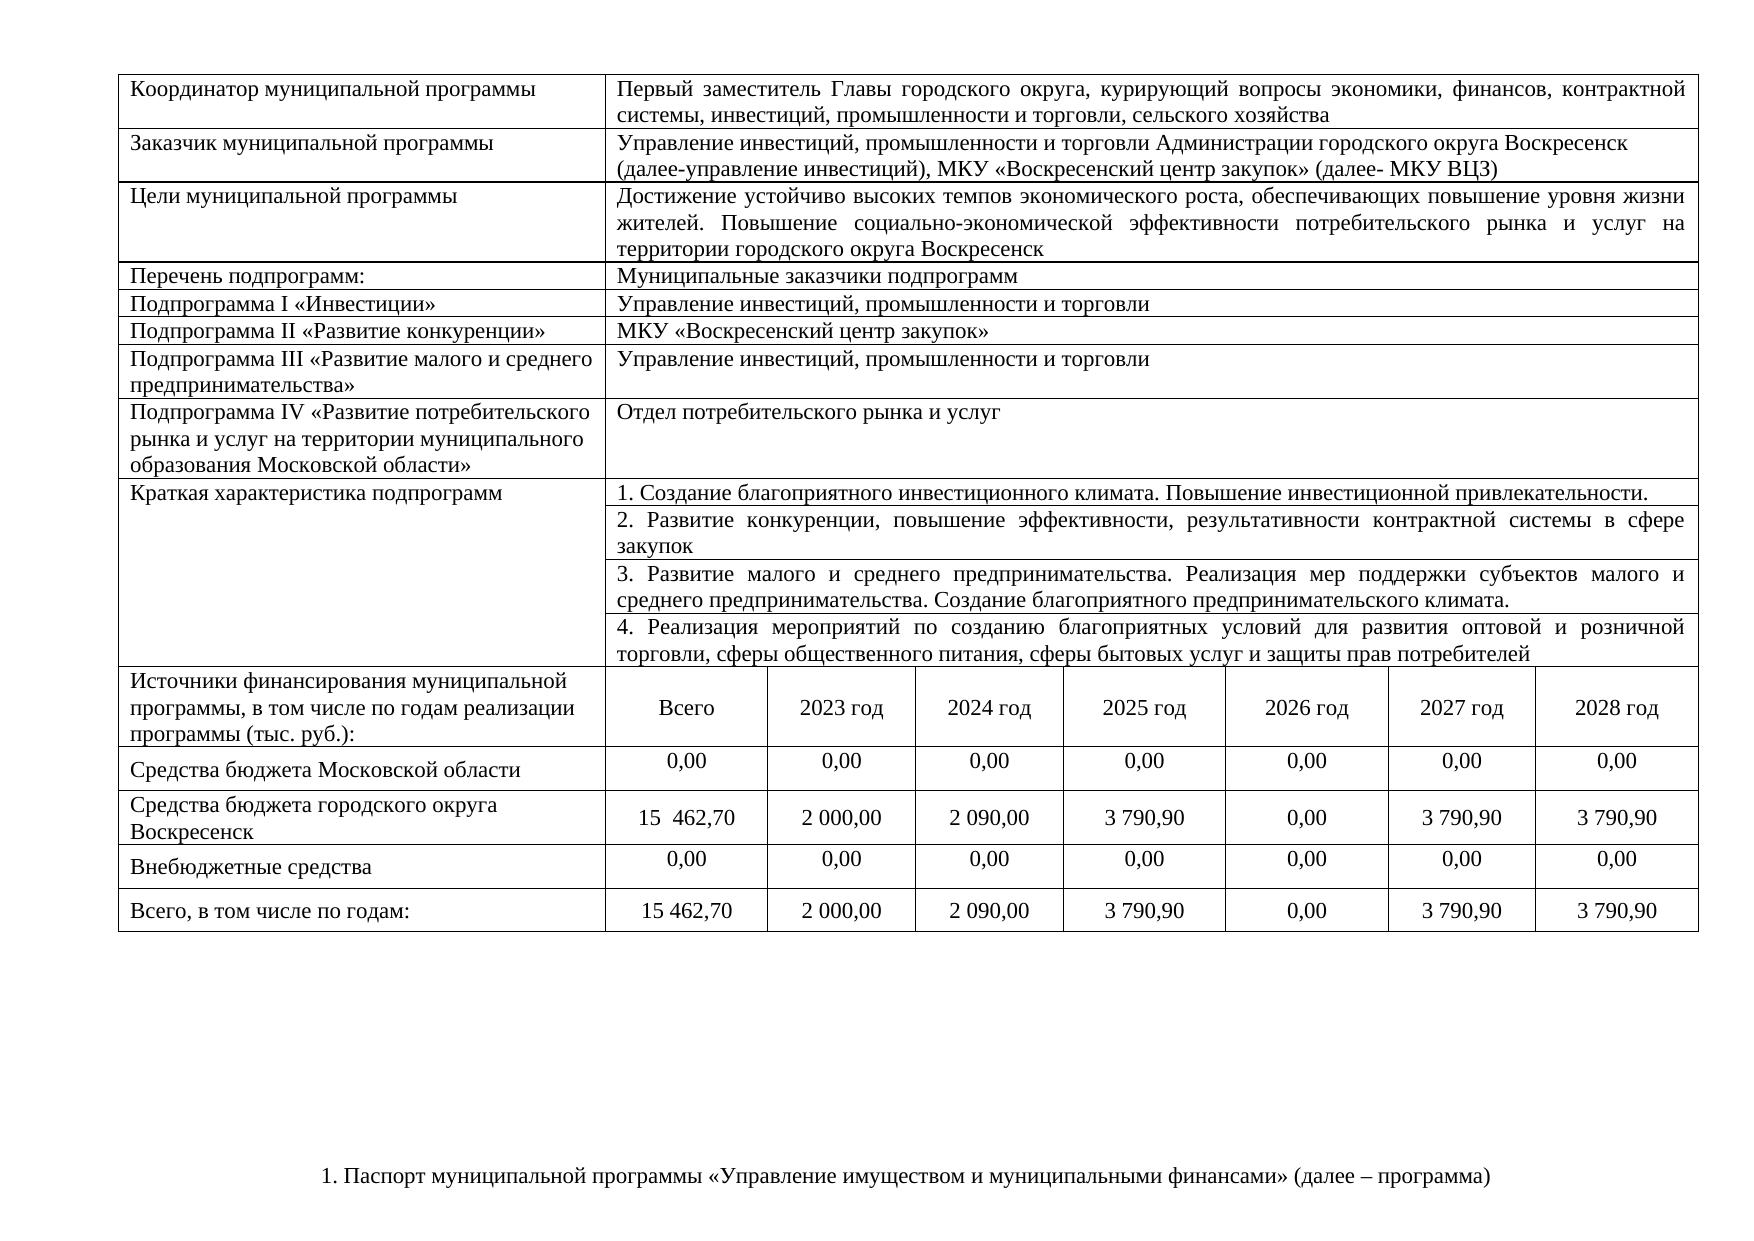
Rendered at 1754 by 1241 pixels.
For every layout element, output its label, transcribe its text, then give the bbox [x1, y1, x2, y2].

table_cell 2023 год [768, 667, 915, 746]
table_cell Отдел потребительского рынка и услуг [606, 399, 1698, 477]
table_cell 0,00 [1064, 747, 1225, 790]
table_cell 2027 год [1389, 667, 1535, 746]
table_cell 3 790,90 [1536, 791, 1698, 844]
table_cell Подпрограмма IV «Развитие потребительского рынка и услуг на территории муниципального образования Московской области» [119, 399, 605, 477]
table_cell 3 790,90 [1389, 791, 1535, 844]
table_cell Подпрограмма III «Развитие малого и среднего предпринимательства» [119, 345, 605, 397]
table_cell 2028 год [1536, 667, 1698, 746]
table_cell 15 462,70 [606, 889, 767, 931]
table_cell 0,00 [1389, 845, 1535, 888]
table_cell Подпрограмма II «Развитие конкуренции» [119, 317, 605, 344]
table_cell 2 090,00 [916, 889, 1063, 931]
table_cell Средства бюджета городского округа Воскресенск [119, 791, 605, 844]
table_cell 0,00 [1226, 791, 1388, 844]
table_cell 3 790,90 [1064, 889, 1225, 931]
table_cell 2. Развитие конкуренции, повышение эффективности, результативности контрактной системы в сфере закупок [606, 506, 1698, 559]
table_cell Краткая характеристика подпрограмм [119, 479, 605, 666]
table_cell Средства бюджета Московской области [119, 747, 605, 790]
table_cell 2026 год [1226, 667, 1388, 746]
table_cell Всего, в том числе по годам: [119, 889, 605, 931]
table_cell 3 790,90 [1064, 791, 1225, 844]
table_cell Достижение устойчиво высоких темпов экономического роста, обеспечивающих повышение уровня жизни жителей. Повышение социально-экономической эффективности потребительского рынка и услуг на территории городского округа Воскресенск [606, 183, 1698, 261]
table_cell 0,00 [1226, 747, 1388, 790]
table_cell 0,00 [1536, 747, 1698, 790]
table_cell Цели муниципальной программы [119, 183, 605, 261]
table_cell 0,00 [606, 845, 767, 888]
table_cell 3 790,90 [1536, 889, 1698, 931]
table_cell 0,00 [1226, 845, 1388, 888]
table_cell 4. Реализация мероприятий по созданию благоприятных условий для развития оптовой и розничной торговли, сферы общественного питания, сферы бытовых услуг и защиты прав потребителей [606, 614, 1698, 666]
table_cell 0,00 [1389, 747, 1535, 790]
table_cell 0,00 [1226, 889, 1388, 931]
table_cell 15 462,70 [606, 791, 767, 844]
table_cell 0,00 [1536, 845, 1698, 888]
table_cell 0,00 [606, 747, 767, 790]
table_cell Управление инвестиций, промышленности и торговли [606, 290, 1698, 316]
table_cell 0,00 [768, 747, 915, 790]
table_cell 3. Развитие малого и среднего предпринимательства. Реализация мер поддержки субъектов малого и среднего предпринимательства. Создание благоприятного предпринимательского климата. [606, 560, 1698, 612]
table_cell 2 000,00 [768, 889, 915, 931]
table_cell Источники финансирования муниципальной программы, в том числе по годам реализации программы (тыс. руб.): [119, 667, 605, 746]
table_cell 0,00 [916, 747, 1063, 790]
table_cell 2 000,00 [768, 791, 915, 844]
table_cell 2 090,00 [916, 791, 1063, 844]
table_cell Управление инвестиций, промышленности и торговли Администрации городского округа Воскресенск (далее-управление инвестиций), МКУ «Воскресенский центр закупок» (далее- МКУ ВЦЗ) [606, 129, 1698, 181]
table_cell Муниципальные заказчики подпрограмм [606, 263, 1698, 289]
table_cell Перечень подпрограмм: [119, 263, 605, 289]
table_cell Внебюджетные средства [119, 845, 605, 888]
table_cell МКУ «Воскресенский центр закупок» [606, 317, 1698, 344]
table_cell Подпрограмма I «Инвестиции» [119, 290, 605, 316]
table_header Первый заместитель Главы городского округа, курирующий вопросы экономики, финансов, контрактной системы, инвестиций, промышленности и торговли, сельского хозяйства [606, 75, 1698, 128]
table_cell 2025 год [1064, 667, 1225, 746]
table_cell 0,00 [916, 845, 1063, 888]
table_cell 0,00 [1064, 845, 1225, 888]
table_cell 1. Создание благоприятного инвестиционного климата. Повышение инвестиционной привлекательности. [606, 479, 1698, 505]
text 1. Паспорт муниципальной программы «Управление имуществом и муниципальными финансами» (далее – программа) [118, 1162, 1695, 1188]
table_cell 0,00 [768, 845, 915, 888]
table_cell 3 790,90 [1389, 889, 1535, 931]
table_header Координатор муниципальной программы [119, 75, 605, 128]
table_cell 2024 год [916, 667, 1063, 746]
table_cell Управление инвестиций, промышленности и торговли [606, 345, 1698, 397]
table_cell Всего [606, 667, 767, 746]
table_cell Заказчик муниципальной программы [119, 129, 605, 181]
